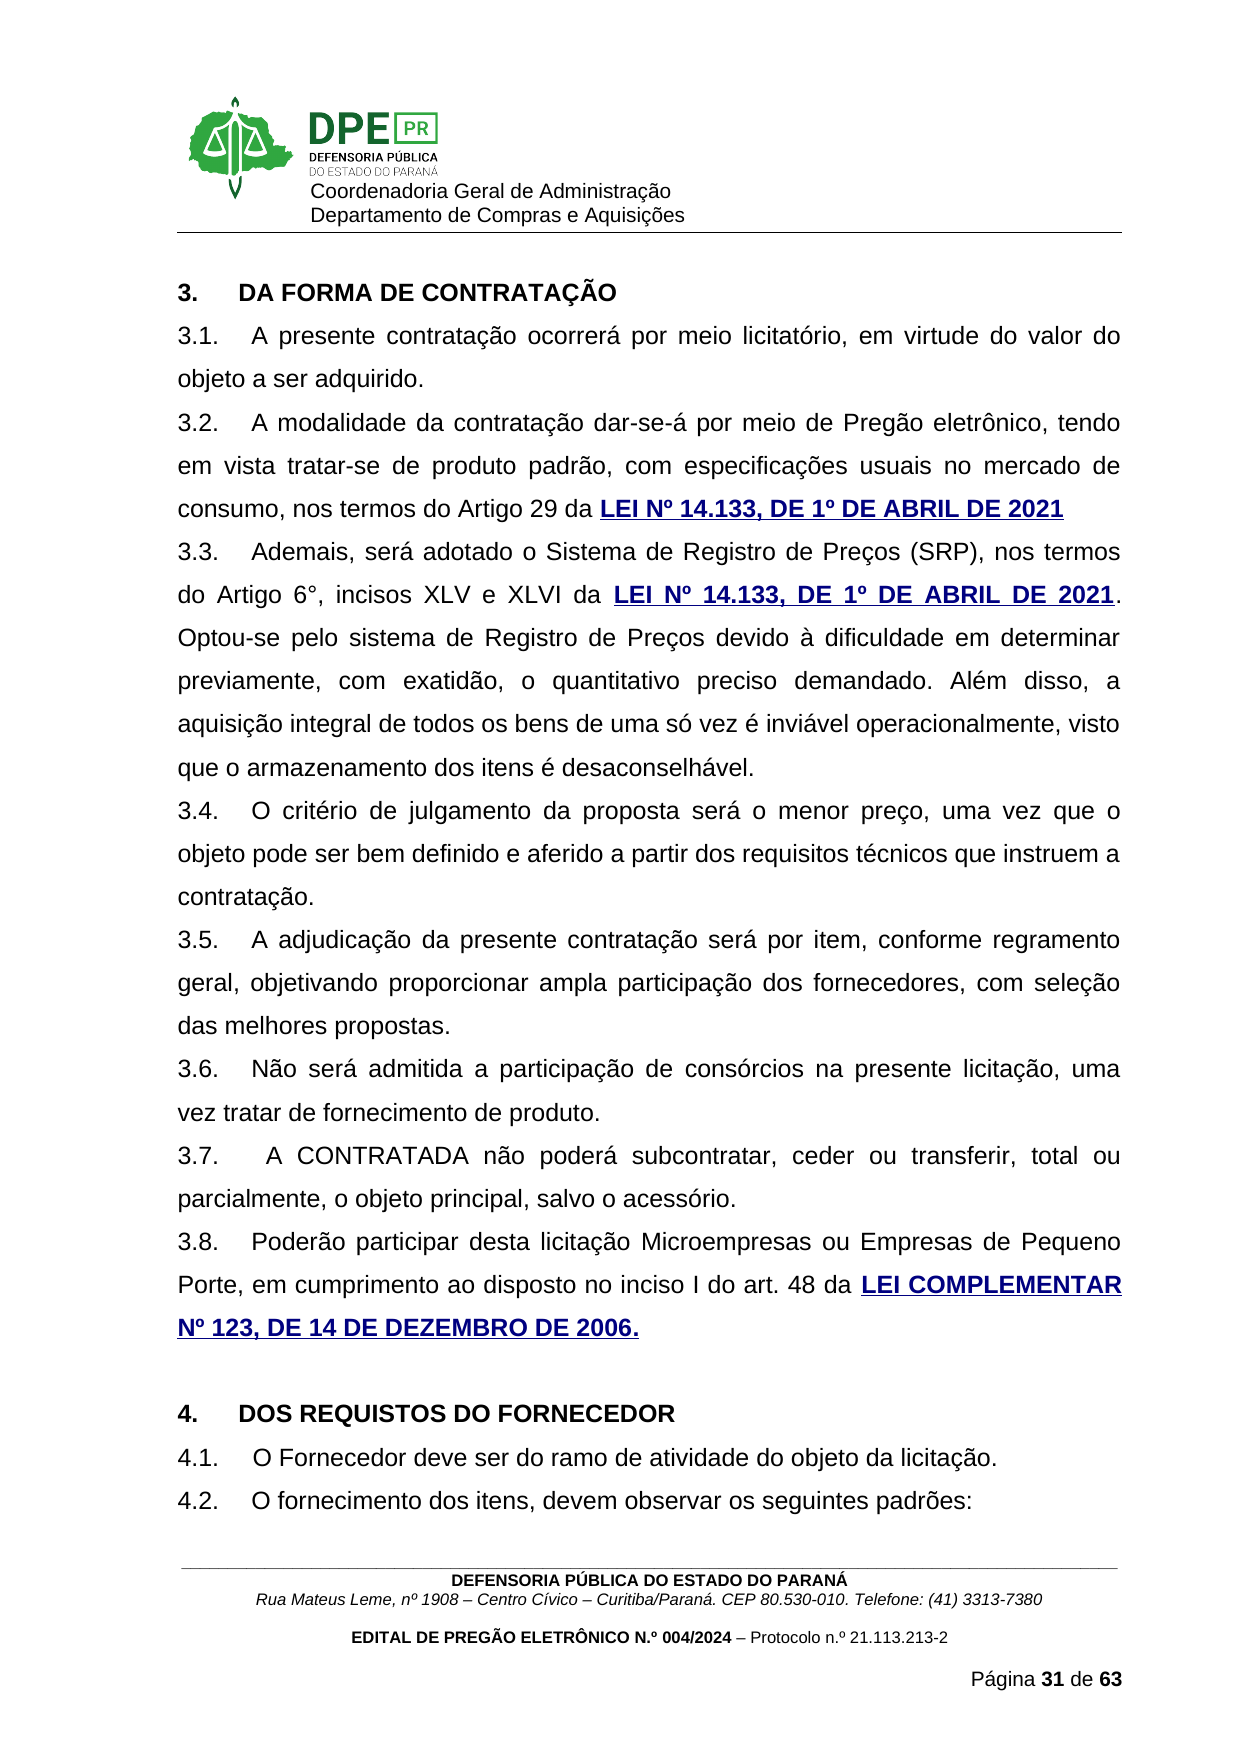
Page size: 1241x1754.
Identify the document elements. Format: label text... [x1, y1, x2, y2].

list Poderão participar desta licitação Microempresas ou Empresas de Pequeno Porte, em cumprimento ao disposto no inciso I do art. 48 da LEI COMPLEMENTAR Nº 123, DE 14 DE DEZEMBRO DE 2006. [177, 1227, 1122, 1342]
list O fornecimento dos itens, devem observar os seguintes padrões: [177, 1486, 1122, 1514]
list Não será admitida a participação de consórcios na presente licitação, uma vez tratar de fornecimento de produto. [177, 1054, 1122, 1126]
list DA FORMA DE CONTRATAÇÃO [177, 278, 1122, 307]
list DOS REQUISTOS DO FORNECEDOR [177, 1399, 1122, 1428]
picture [188, 96, 438, 200]
list A presente contratação ocorrerá por meio licitatório, em virtude do valor do objeto a ser adquirido. [177, 321, 1122, 393]
list A modalidade da contratação dar-se-á por meio de Pregão eletrônico, tendo em vista tratar-se de produto padrão, com especificações usuais no mercado de consumo, nos termos do Artigo 29 da LEI Nº 14.133, DE 1º DE ABRIL DE 2021 [177, 408, 1122, 523]
list Ademais, será adotado o Sistema de Registro de Preços (SRP), nos termos do Artigo 6°, incisos XLV e XLVI da LEI Nº 14.133, DE 1º DE ABRIL DE 2021. Optou-se pelo sistema de Registro de Preços devido à dificuldade em determinar previamente, com exatidão, o quantitativo preciso demandado. Além disso, a aquisição integral de todos os bens de uma só vez é inviável operacionalmente, visto que o armazenamento dos itens é desaconselhável. [177, 537, 1122, 781]
list O Fornecedor deve ser do ramo de atividade do objeto da licitação. [177, 1443, 1122, 1471]
list A adjudicação da presente contratação será por item, conforme regramento geral, objetivando proporcionar ampla participação dos fornecedores, com seleção das melhores propostas. [177, 925, 1122, 1040]
list O critério de julgamento da proposta será o menor preço, uma vez que o objeto pode ser bem definido e aferido a partir dos requisitos técnicos que instruem a contratação. [177, 796, 1122, 911]
list A CONTRATADA não poderá subcontratar, ceder ou transferir, total ou parcialmente, o objeto principal, salvo o acessório. [177, 1141, 1122, 1213]
